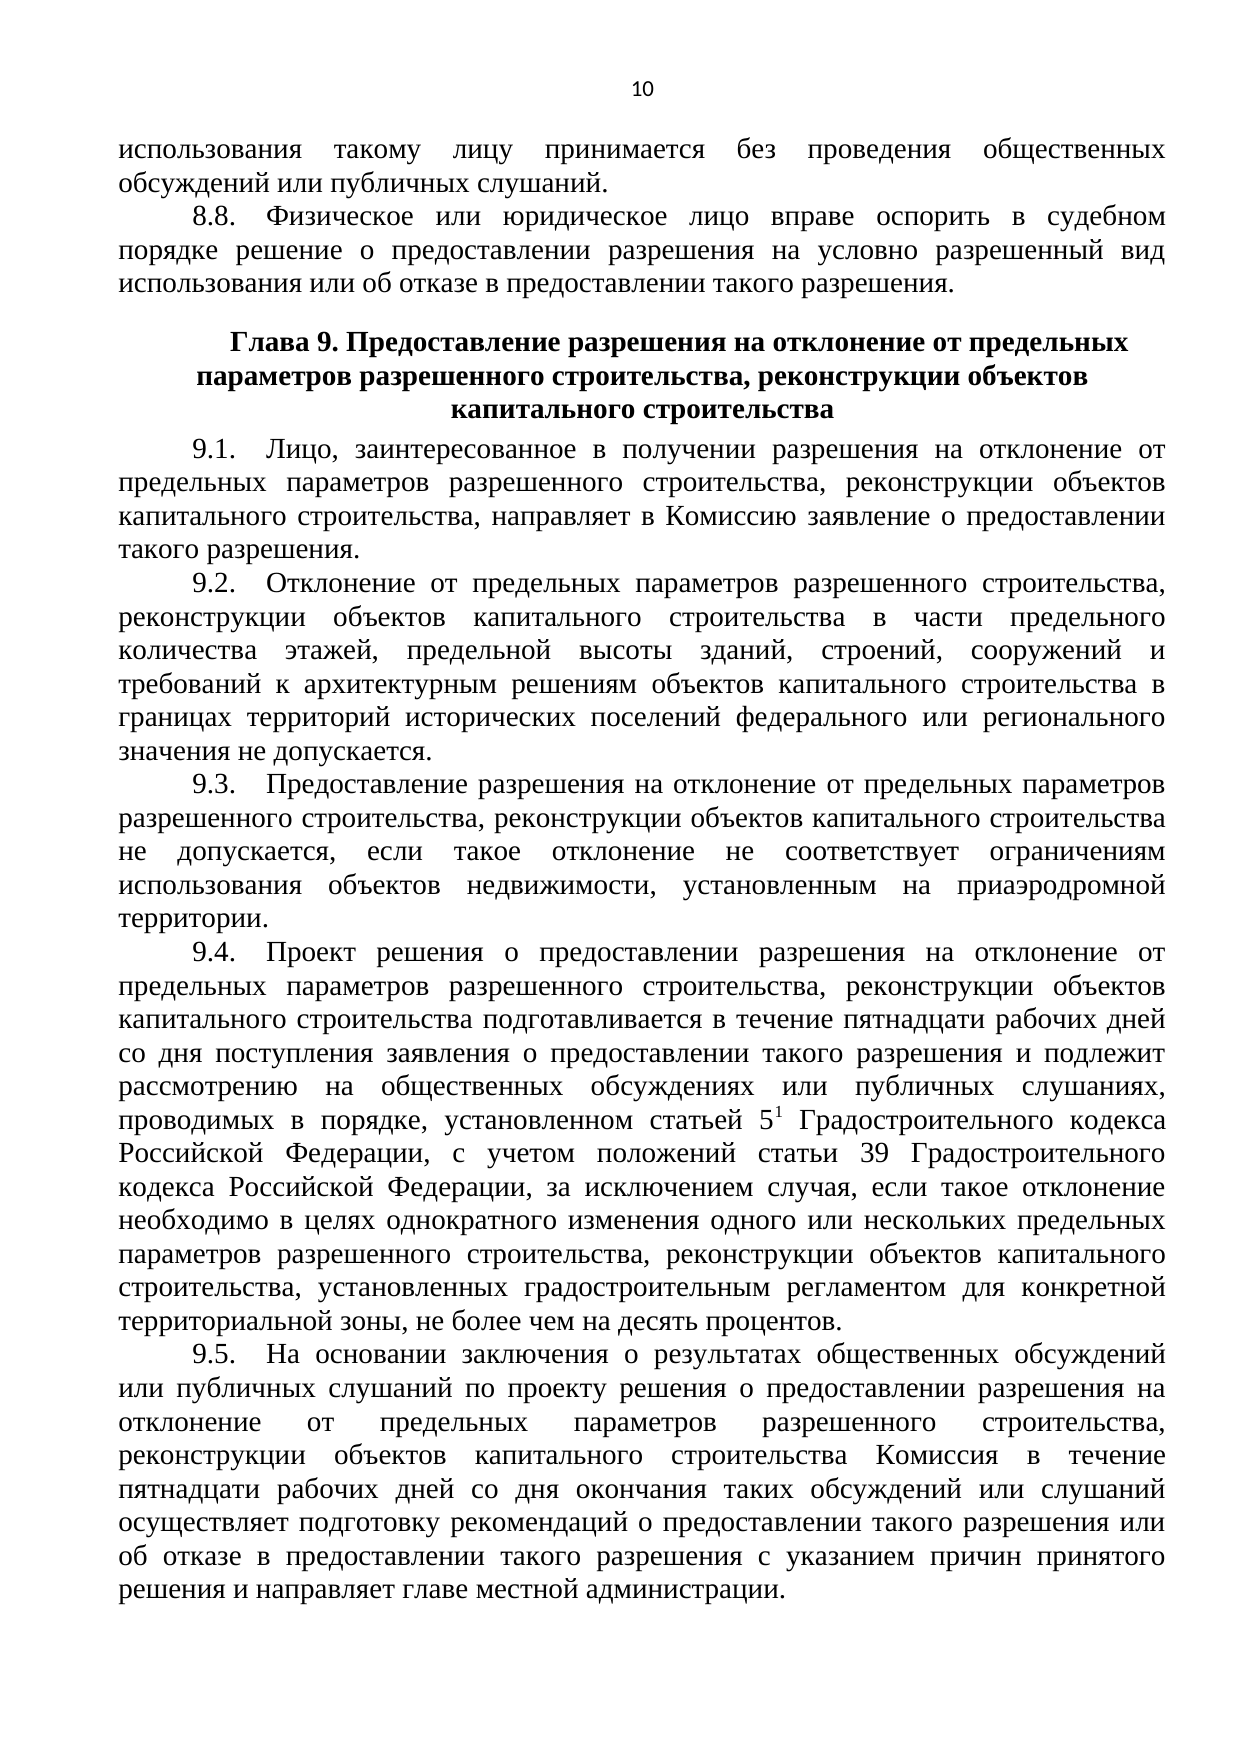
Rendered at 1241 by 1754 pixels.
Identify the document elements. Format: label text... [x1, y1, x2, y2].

text Глава 9. Предоставление разрешения на отклонение от предельных параметров разрешенного строительства, реконструкции объектов капитального строительства [118, 324, 1167, 425]
text 9.3. Предоставление разрешения на отклонение от предельных параметров разрешенного строительства, реконструкции объектов капитального строительства не допускается, если такое отклонение не соответствует ограничениям использования объектов недвижимости, установленным на приаэродромной территории. [118, 766, 1167, 934]
list Физическое или юридическое лицо вправе оспорить в судебном порядке решение о предоставлении разрешения на условно разрешенный вид использования или об отказе в предоставлении такого разрешения. [118, 198, 1167, 299]
text 9.4. Проект решения о предоставлении разрешения на отклонение от предельных параметров разрешенного строительства, реконструкции объектов капитального строительства подготавливается в течение пятнадцати рабочих дней со дня поступления заявления о предоставлении такого разрешения и подлежит рассмотрению на общественных обсуждениях или публичных слушаниях, проводимых в порядке, установленном статьей 51 Градостроительного кодекса Российской Федерации, с учетом положений статьи 39 Градостроительного кодекса Российской Федерации, за исключением случая, если такое отклонение необходимо в целях однократного изменения одного или нескольких предельных параметров разрешенного строительства, реконструкции объектов капитального строительства, установленных градостроительным регламентом для конкретной территориальной зоны, не более чем на десять процентов. [118, 934, 1167, 1337]
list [118, 131, 1167, 198]
text 9.1. Лицо, заинтересованное в получении разрешения на отклонение от предельных параметров разрешенного строительства, реконструкции объектов капитального строительства, направляет в Комиссию заявление о предоставлении такого разрешения. [118, 431, 1167, 565]
text 9.2. Отклонение от предельных параметров разрешенного строительства, реконструкции объектов капитального строительства в части предельного количества этажей, предельной высоты зданий, строений, сооружений и требований к архитектурным решениям объектов капитального строительства в границах территорий исторических поселений федерального или регионального значения не допускается. [118, 565, 1167, 766]
text 9.5. На основании заключения о результатах общественных обсуждений или публичных слушаний по проекту решения о предоставлении разрешения на отклонение от предельных параметров разрешенного строительства, реконструкции объектов капитального строительства Комиссия в течение пятнадцати рабочих дней со дня окончания таких обсуждений или слушаний осуществляет подготовку рекомендаций о предоставлении такого разрешения или об отказе в предоставлении такого разрешения с указанием причин принятого решения и направляет главе местной администрации. [118, 1337, 1167, 1605]
